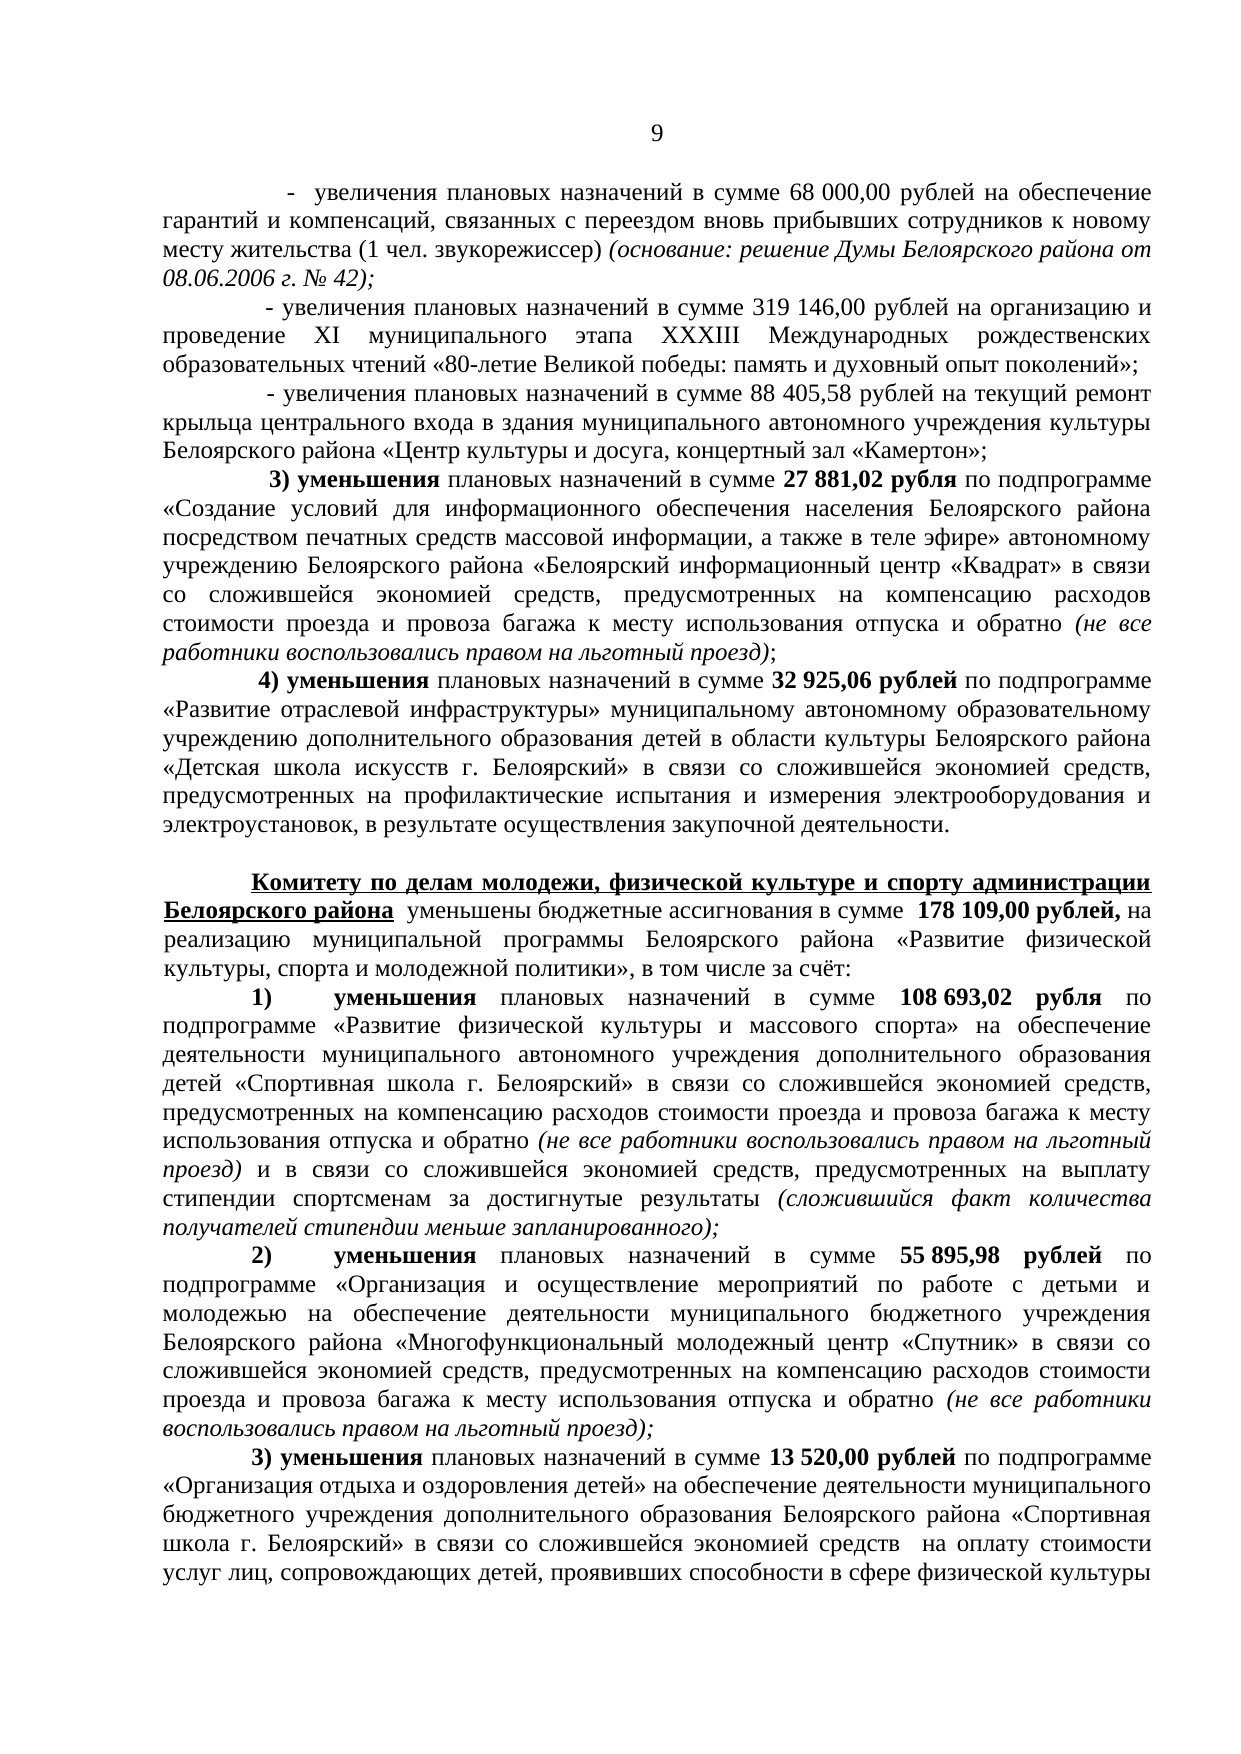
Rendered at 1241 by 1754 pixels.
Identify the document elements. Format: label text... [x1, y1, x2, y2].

text - увеличения плановых назначений в сумме 68 000,00 рублей на обеспечение гарантий и компенсаций, связанных с переездом вновь прибывших сотрудников к новому месту жительства (1 чел. звукорежиссер) (основание: решение Думы Белоярского района от 08.06.2006 г. № 42); [162, 177, 1152, 292]
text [162, 1442, 1152, 1585]
list 3) уменьшения плановых назначений в сумме 27 881,02 рубля по подпрограмме «Создание условий для информационного обеспечения населения Белоярского района посредством печатных средств массовой информации, а также в теле эфире» автономному учреждению Белоярского района «Белоярский информационный центр «Квадрат» в связи со сложившейся экономией средств, предусмотренных на компенсацию расходов стоимости проезда и провоза багажа к месту использования отпуска и обратно (не все работники воспользовались правом на льготный проезд); [162, 464, 1152, 665]
list уменьшения плановых назначений в сумме 108 693,02 рубля по подпрограмме «Развитие физической культуры и массового спорта» на обеспечение деятельности муниципального автономного учреждения дополнительного образования детей «Спортивная школа г. Белоярский» в связи со сложившейся экономией средств, предусмотренных на компенсацию расходов стоимости проезда и провоза багажа к месту использования отпуска и обратно (не все работники воспользовались правом на льготный проезд) и в связи со сложившейся экономией средств, предусмотренных на выплату стипендии спортсменам за достигнутые результаты (сложившийся факт количества получателей стипендии меньше запланированного); [162, 982, 1152, 1240]
text - увеличения плановых назначений в сумме 88 405,58 рублей на текущий ремонт крыльца центрального входа в здания муниципального автономного учреждения культуры Белоярского района «Центр культуры и досуга, концертный зал «Камертон»; [162, 378, 1152, 464]
list уменьшения плановых назначений в сумме 55 895,98 рублей по подпрограмме «Организация и осуществление мероприятий по работе с детьми и молодежью на обеспечение деятельности муниципального бюджетного учреждения Белоярского района «Многофункциональный молодежный центр «Спутник» в связи со сложившейся экономией средств, предусмотренных на компенсацию расходов стоимости проезда и провоза багажа к месту использования отпуска и обратно (не все работники воспользовались правом на льготный проезд); [162, 1240, 1152, 1442]
text - увеличения плановых назначений в сумме 319 146,00 рублей на организацию и проведение XI муниципального этапа XXXIII Международных рождественских образовательных чтений «80-летие Великой победы: память и духовный опыт поколений»; [162, 292, 1152, 378]
list Комитету по делам молодежи, физической культуре и спорту администрации Белоярского района уменьшены бюджетные ассигнования в сумме 178 109,00 рублей, на реализацию муниципальной программы Белоярского района «Развитие физической культуры, спорта и молодежной политики», в том числе за счёт: [164, 867, 1152, 982]
text 4) уменьшения плановых назначений в сумме 32 925,06 рублей по подпрограмме «Развитие отраслевой инфраструктуры» муниципальному автономному образовательному учреждению дополнительного образования детей в области культуры Белоярского района «Детская школа искусств г. Белоярский» в связи со сложившейся экономией средств, предусмотренных на профилактические испытания и измерения электрооборудования и электроустановок, в результате осуществления закупочной деятельности. [162, 665, 1152, 838]
